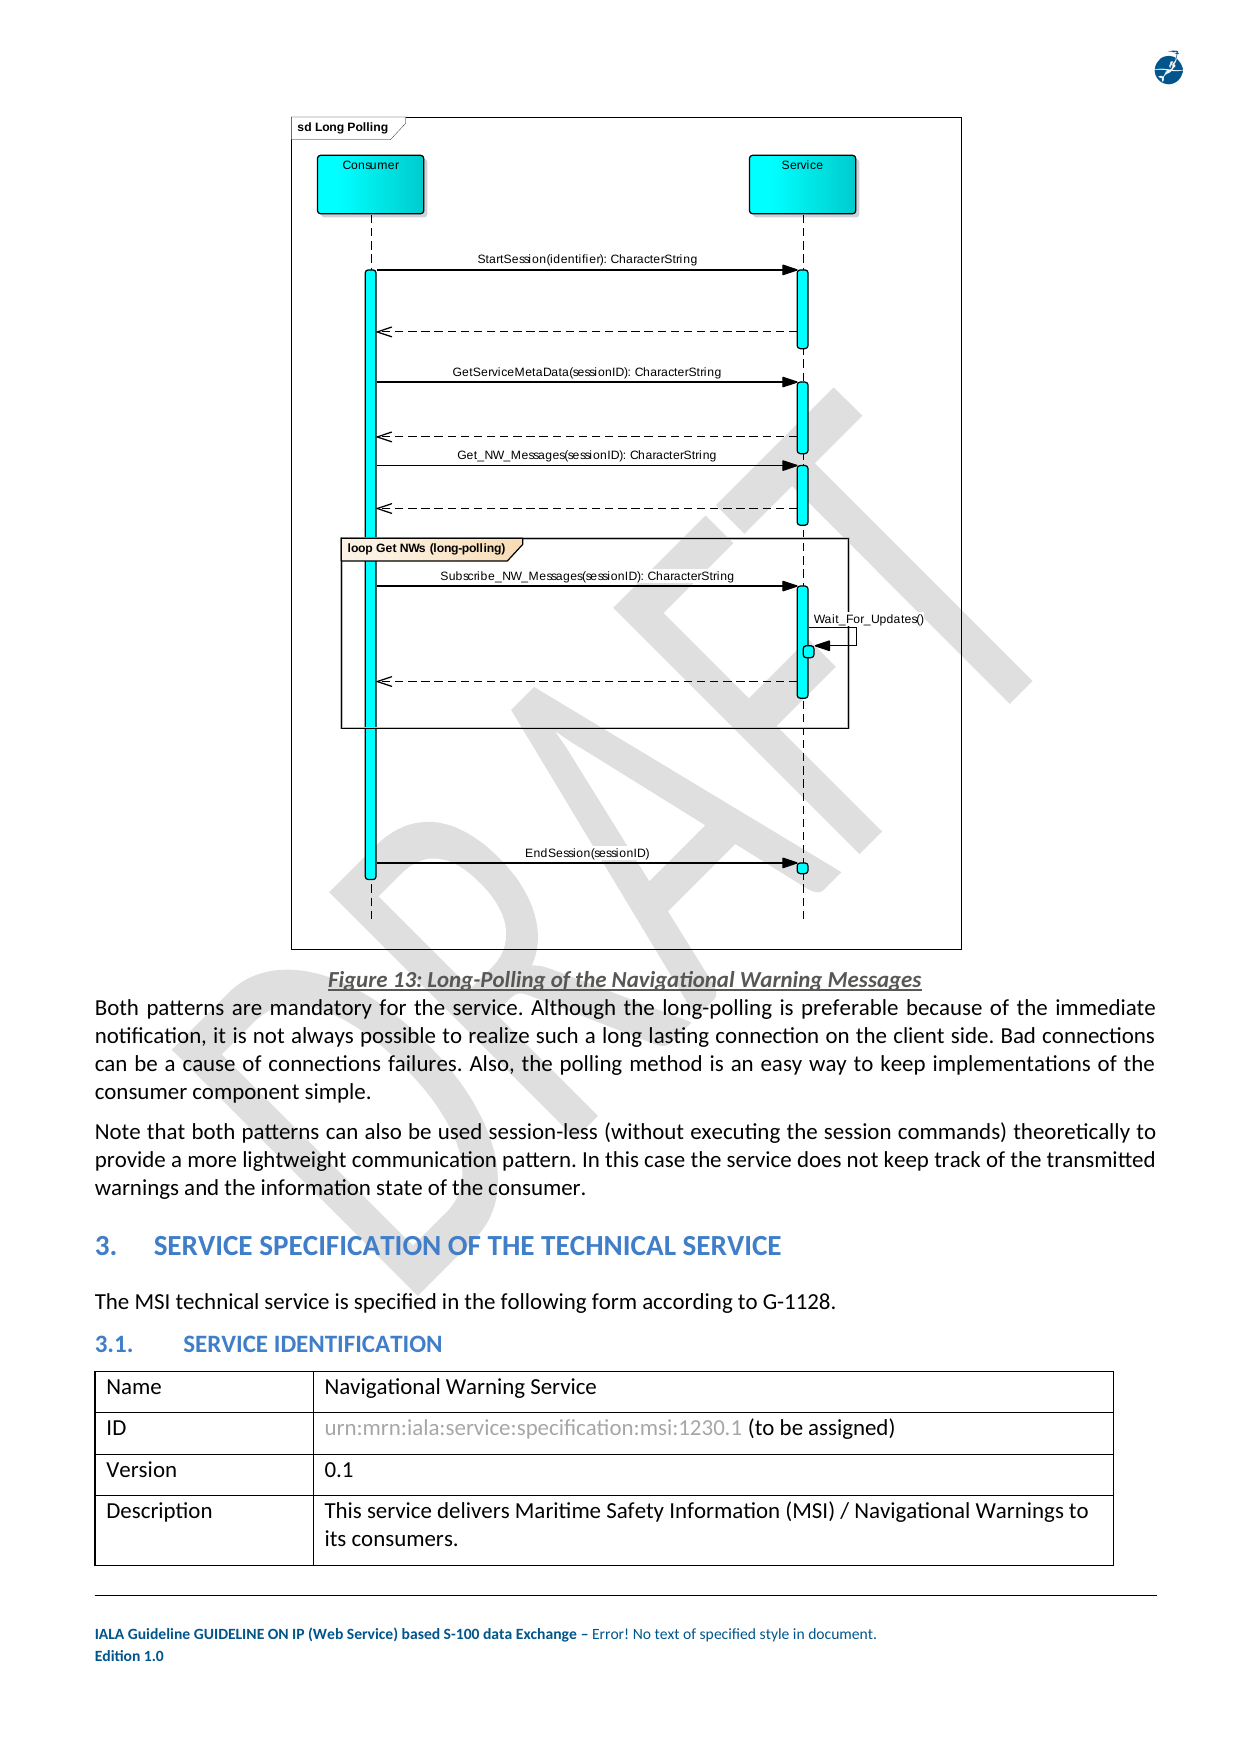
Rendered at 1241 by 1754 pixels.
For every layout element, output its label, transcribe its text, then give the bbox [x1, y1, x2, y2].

table_cell 0.1 [314, 1455, 1113, 1495]
table_cell ID [96, 1413, 313, 1454]
text Both patterns are mandatory for the service. Although the long-polling is preferable because of the immediate notification, it is not always possible to realize such a long lasting connection on the client side. Bad connections can be a cause of connections failures. Also, the polling method is an easy way to keep implementations of the consumer component simple. [94, 993, 1157, 1105]
table_header Name [96, 1372, 313, 1412]
subtitle SERVICE SPECIFICATION of the Technical Service [94, 1227, 1157, 1262]
text The MSI technical service is specified in the following form according to G-1128. [94, 1287, 1157, 1315]
table_cell Description [96, 1496, 313, 1565]
table_cell urn:mrn:iala:service:specification:msi:1230.1 (to be assigned) [314, 1413, 1113, 1454]
text Note that both patterns can also be used session-less (without executing the session commands) theoretically to provide a more lightweight communication pattern. In this case the service does not keep track of the transmitted warnings and the information state of the consumer. [94, 1117, 1157, 1202]
table_cell This service delivers Maritime Safety Information (MSI) / Navigational Warnings to its consumers. [314, 1496, 1113, 1565]
table_header Navigational Warning Service [314, 1372, 1113, 1412]
picture [1123, 0, 1241, 119]
subtitle SERVICE IDENTIFICATION [94, 1328, 1157, 1358]
table_cell Version [96, 1455, 313, 1495]
